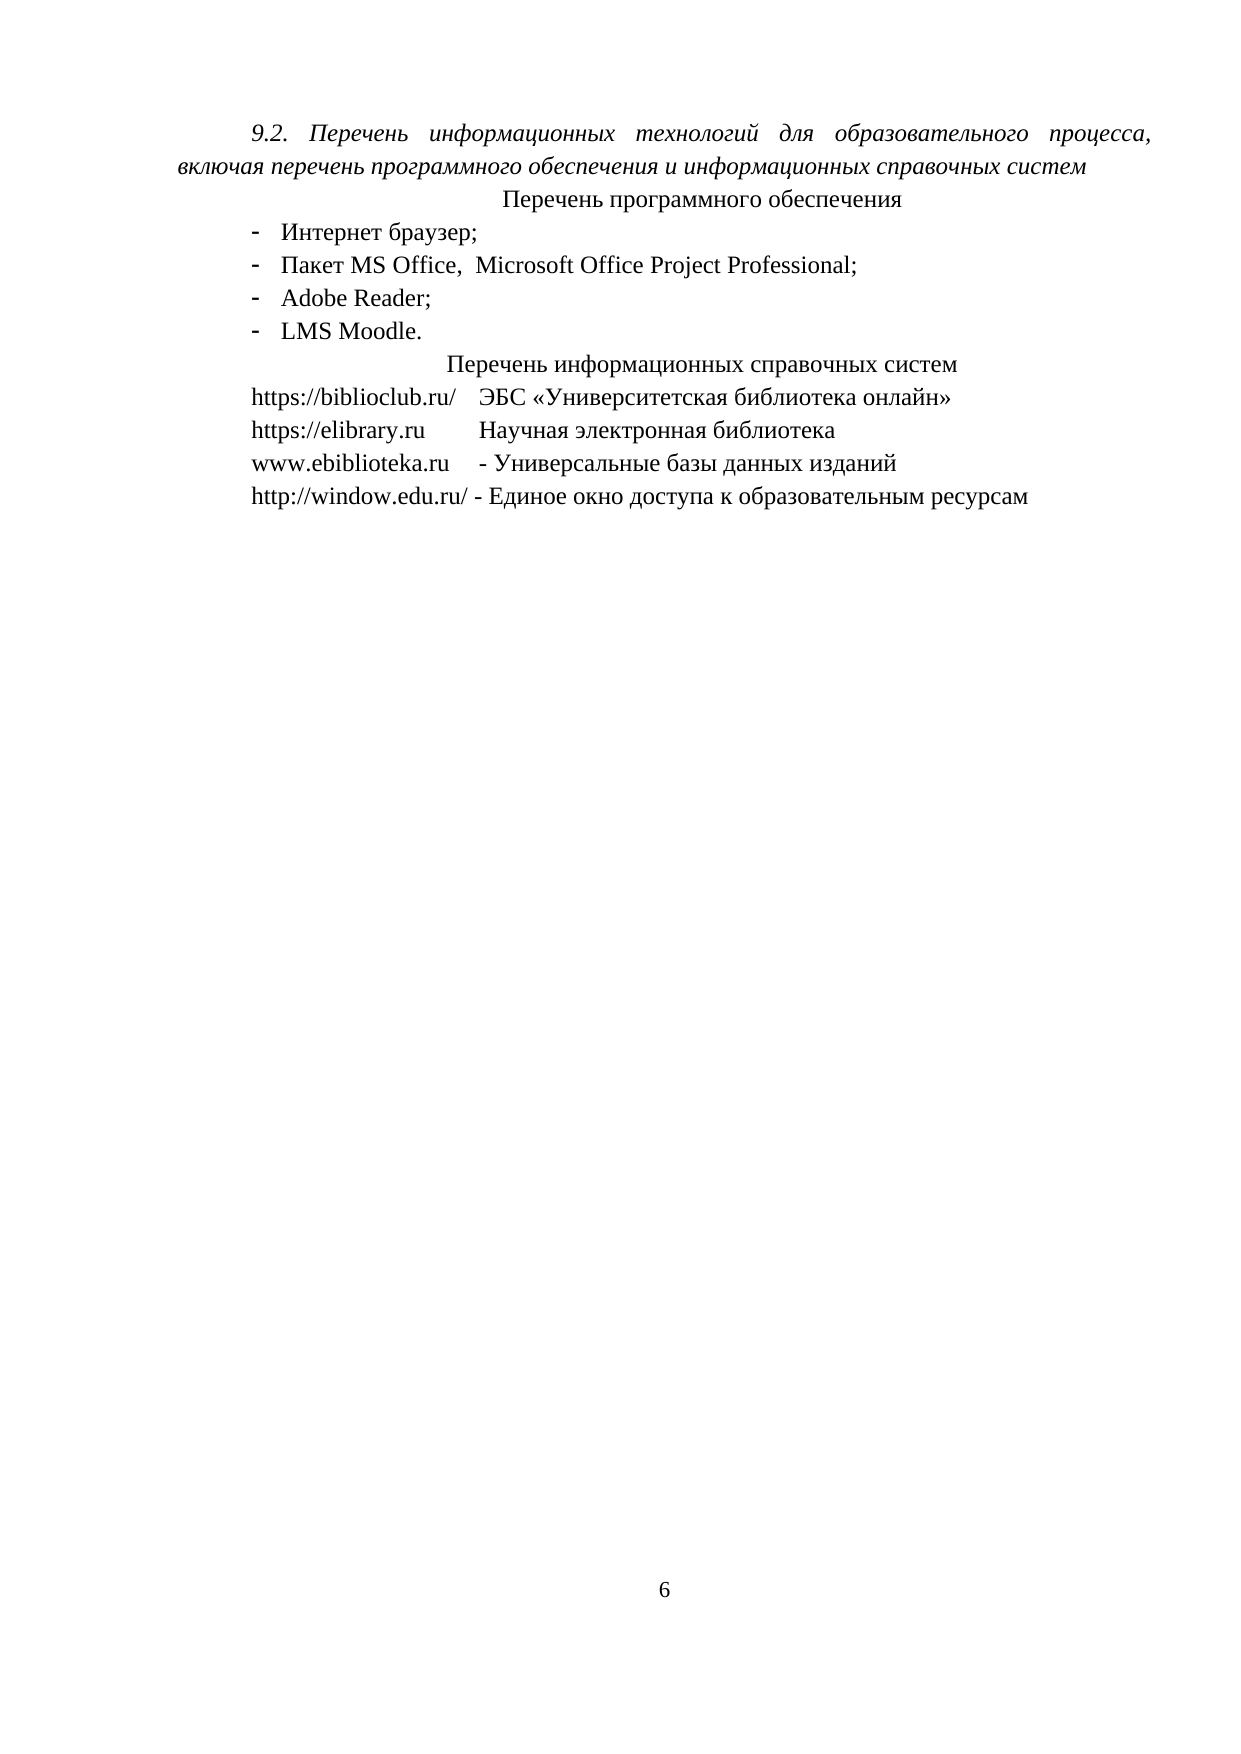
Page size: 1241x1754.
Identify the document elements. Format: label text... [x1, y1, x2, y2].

list Перечень информационных справочных систем [252, 349, 1152, 378]
list Интернет браузер; [177, 217, 1152, 246]
text 9.2. Перечень информационных технологий для образовательного процесса, включая перечень программного обеспечения и информационных справочных систем [177, 118, 1152, 180]
list Перечень программного обеспечения [252, 184, 1152, 213]
list Пакет MS Office, Microsoft Office Project Professional; [177, 250, 1152, 279]
text http://window.edu.ru/ - Единое окно доступа к образовательным ресурсам [177, 481, 1152, 510]
list Adobe Reader; [177, 283, 1152, 312]
text https://elibrary.ru Научная электронная библиотека [177, 415, 1152, 444]
text www.ebiblioteka.ru - Универсальные базы данных изданий [177, 448, 1152, 477]
text https://biblioclub.ru/ ЭБС «Университетская библиотека онлайн» [177, 382, 1152, 411]
list LMS Moodle. [177, 316, 1152, 345]
